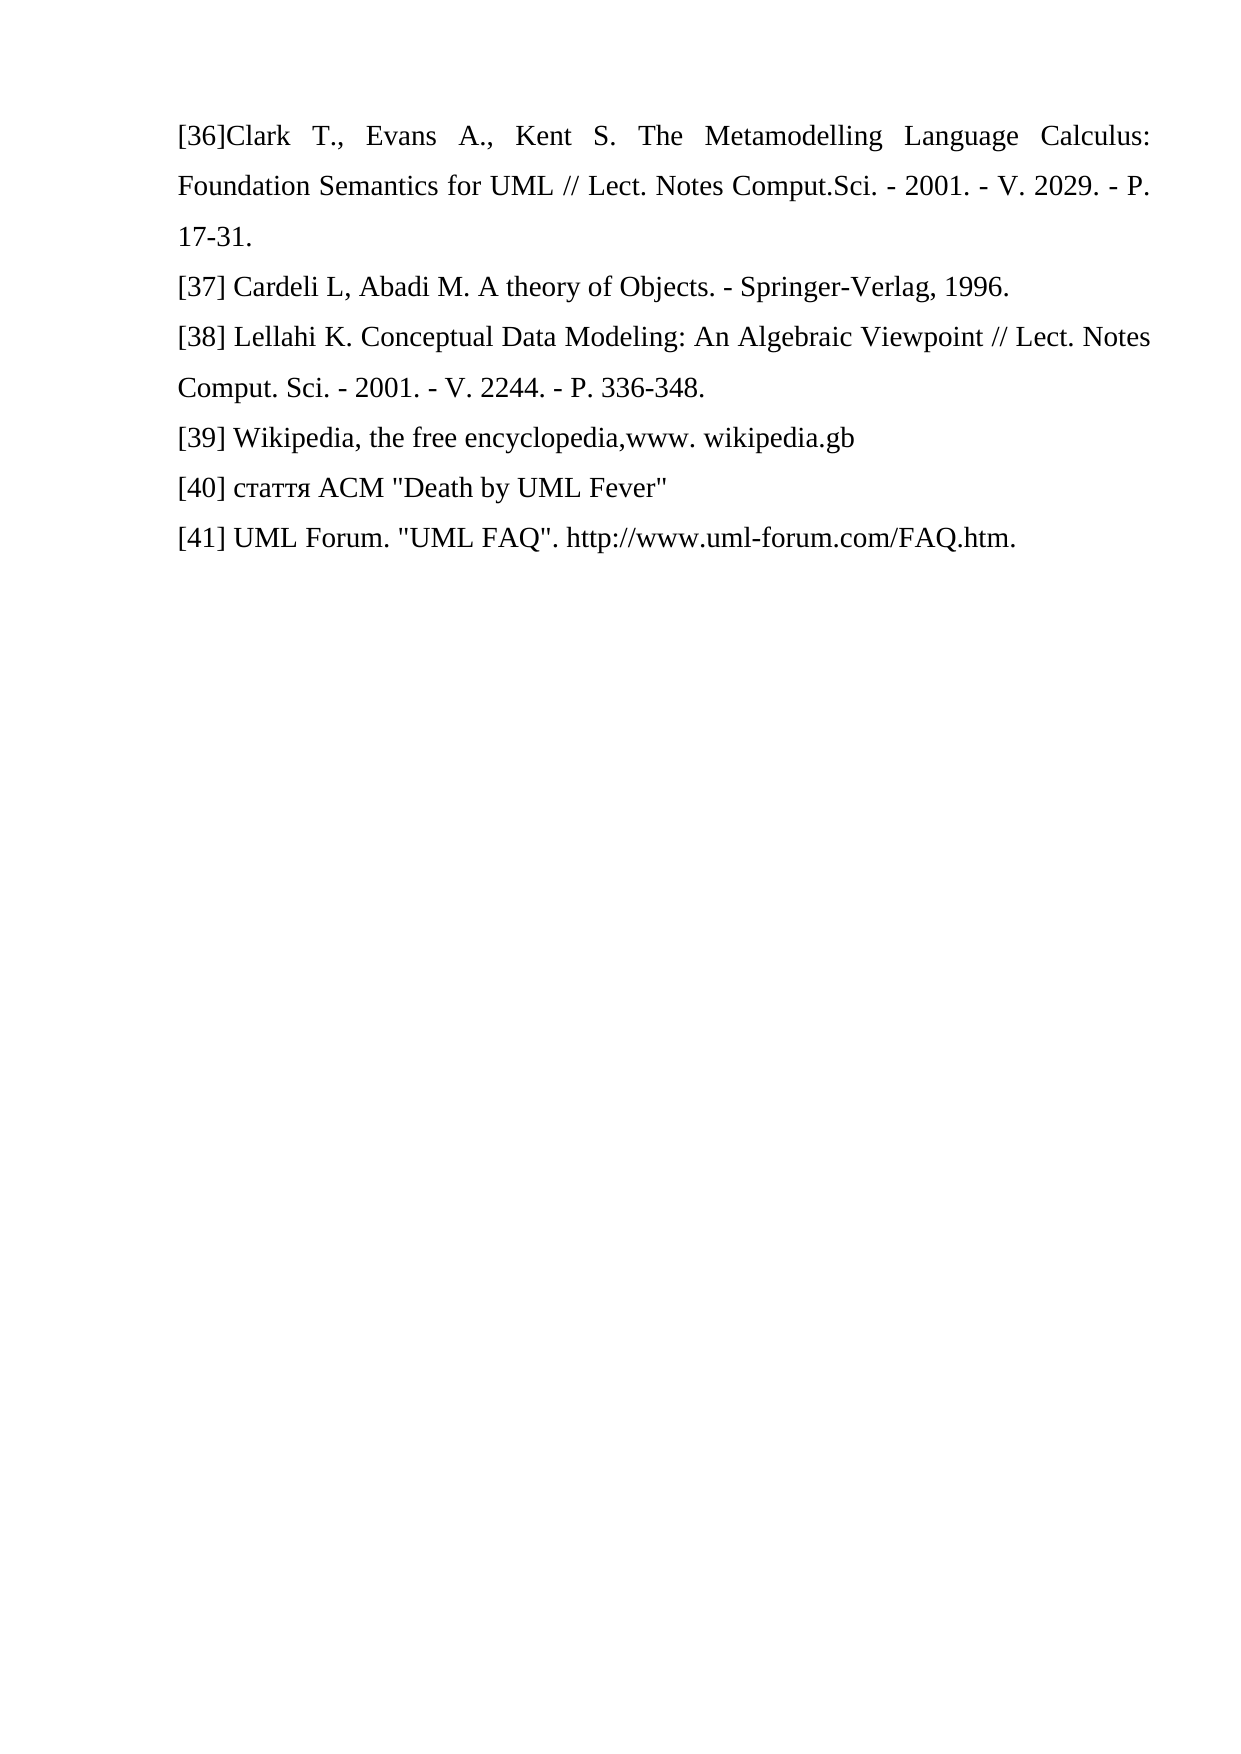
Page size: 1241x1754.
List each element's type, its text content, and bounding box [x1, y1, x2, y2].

text [36]Clark T., Evans A., Kent S. The Metamodelling Language Calculus: Foundation Semantics for UML // Lect. Notes Comput.Sci. - 2001. - V. 2029. - P. 17-31. [177, 118, 1152, 252]
text [38] Lellahi K. Conceptual Data Modeling: An Algebraic Viewpoint // Lect. Notes Comput. Sci. - 2001. - V. 2244. - P. 336-348. [177, 319, 1152, 403]
text [37] Cardeli L, Abadi M. A theory of Objects. - Springer-Verlag, 1996. [177, 269, 1152, 303]
subtitle [39] Wikipedia, the free encyclopedia,www. wikipedia.gb [177, 420, 1152, 453]
text [41] UML Forum. "UML FAQ". http://www.uml-forum.com/FAQ.htm. [177, 521, 1152, 554]
text [40] стаття ACM "Death by UML Fever" [177, 470, 1152, 504]
